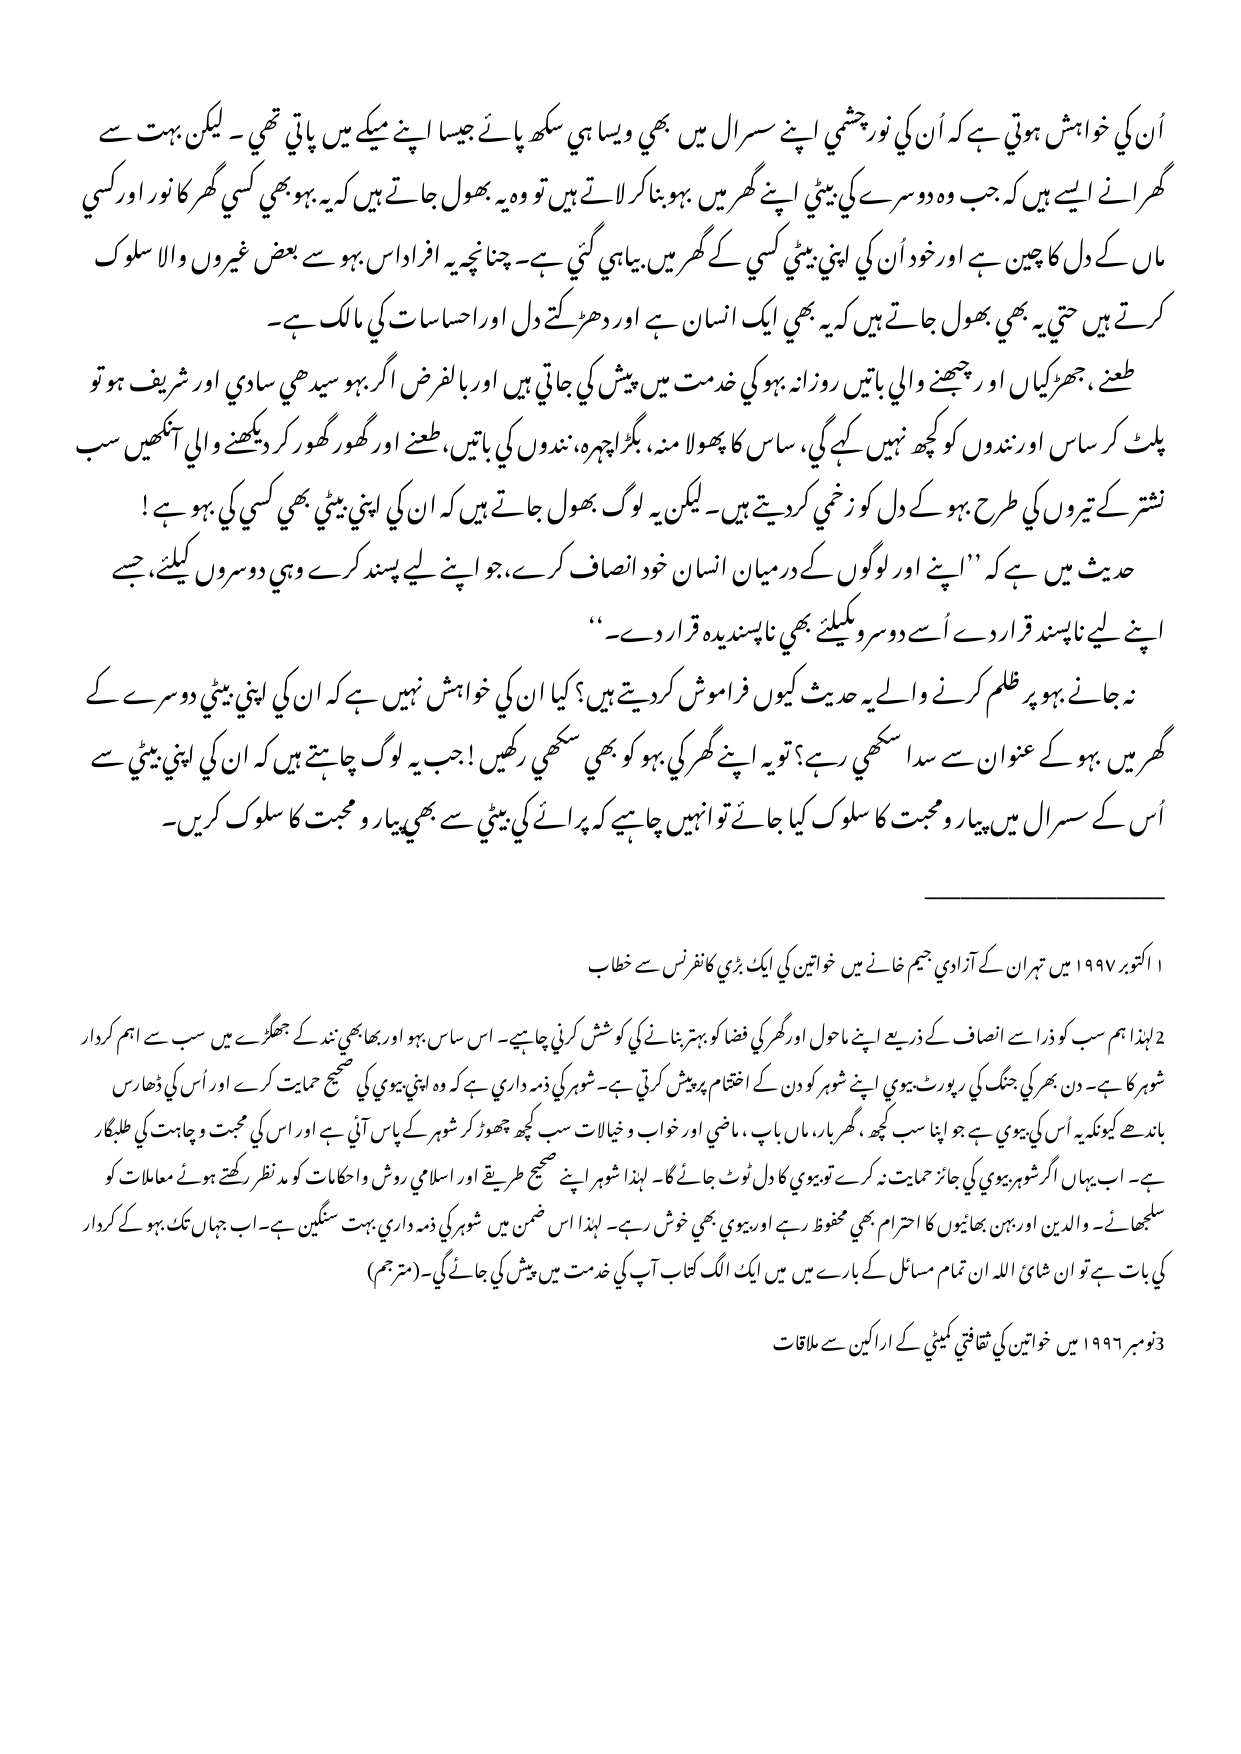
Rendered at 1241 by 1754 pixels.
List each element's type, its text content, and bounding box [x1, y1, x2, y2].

text 3نومبر ١٩٩٦ ميں خواتين کي ثقافتي کميٹي کے اراکين سے ملاقات [75, 1314, 1165, 1361]
text 2لہٰذا ہم سب کو ذرا سے انصاف کے ذريعے اپنے ماحول اورگھر کي فضا کو بہتر بنانے کي کوشش کرني چاہيے۔ اس ساس بہو اوربھابھي نند کے جھگڑے ميں سب سے اہم کردار شوہر کا ہے۔ دن بھر کي جنگ کي رپورٹ بيوي اپنے شوہر کو دن کے اختتام پر پيش کرتي ہے۔شوہر کي ذمہ داري ہے کہ وہ اپني بيوي کي صحيح حمايت کرے اور اُس کي ڈھارس باندھے کيونکہ يہ اُس کي بيوي ہے جو اپنا سب کچھ ، گھربار، ماں باپ ، ماضي اور خواب و خيالات سب کچھ چھوڑ کر شوہر کے پاس آئي ہے اور اس کي محبت و چاہت کي طلبگار ہے۔ اب يہاں اگرشوہر بيوي کي جائز حمايت نہ کرے تو بيوي کا دل ٹوٹ جائے گا۔ لہٰذا شوہر اپنے صحيح طريقے اور اسلامي روش واحکامات کو مد نظر رکھتے ہوئے معاملات کو سلجھائے۔ والدين اوربہن بھائيوں کا احترام بھي محفوظ رہے اور بيوي بھي خوش رہے۔ لہٰذا اس ضمن ميں شوہر کي ذمہ داري بہت سنگين ہے۔اب جہاں تک بہو کے کردار کي بات ہے تو ان شائ اللہ ان تمام مسائل کے بارے ميں ميں ايک الگ کتاب آپ کي خدمت ميں پيش کي جائے گي۔(مترجم) [75, 1008, 1165, 1289]
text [75, 94, 1165, 344]
text حديث ميں ہے کہ ’’اپنے اور لوگوں کے درميان انسان خود انصاف کرے،جو اپنے ليے پسند کرے وہي دوسروں کيلئے، جسے اپنے ليے ناپسند قرار دے اُسے دوسروںکيلئے بھي ناپسنديدہ قرار دے۔‘‘ [75, 531, 1165, 656]
text ____________________ [75, 844, 1165, 911]
text نہ جانے بہو پر ظلم کرنے والے يہ حديث کيوں فراموش کرديتے ہيں؟ کيا ان کي خواہش نہيں ہے کہ ان کي اپني بيٹي دوسرے کے گھر ميں بہو کے عنوان سے سدا سکھي رہے؟ تو يہ اپنے گھر کي بہو کو بھي سکھي رکھيں!جب يہ لوگ چاہتے ہيں کہ ان کي اپني بيٹي سے اُس کے سسرال ميں پيار ومحبت کا سلوک کيا جائے توانہيں چاہيے کہ پرائے کي بيٹي سے بھي پيار و محبت کا سلوک کريں۔ [75, 656, 1165, 844]
text ١ اکتوبر ١٩٩٧ ميں تہران کے آزادي جيم خانے ميں خواتين کي ايک بڑي کانفرنس سے خطاب [75, 936, 1165, 983]
text طعنے ،جھڑکياں او ر چبھنے والي باتيں روزانہ بہو کي خدمت ميں پيش کي جاتي ہيں اوربالفرض اگر بہو سيدھي سادي اور شريف ہو تو پلٹ کر ساس اور نندوں کو کچھ نہيں کہے گي، ساس کا پھولا منہ، بگڑاچہرہ، نندوں کي باتيں،طعنے اور گھور گھور کر ديکھنے والي آنکھيں سب نشتر کے تيروں کي طرح بہو کے دل کو زخمي کرديتے ہيں۔ليکن يہ لوگ بھول جاتے ہيں کہ ان کي اپني بيٹي بھي کسي کي بہو ہے! [75, 344, 1165, 531]
